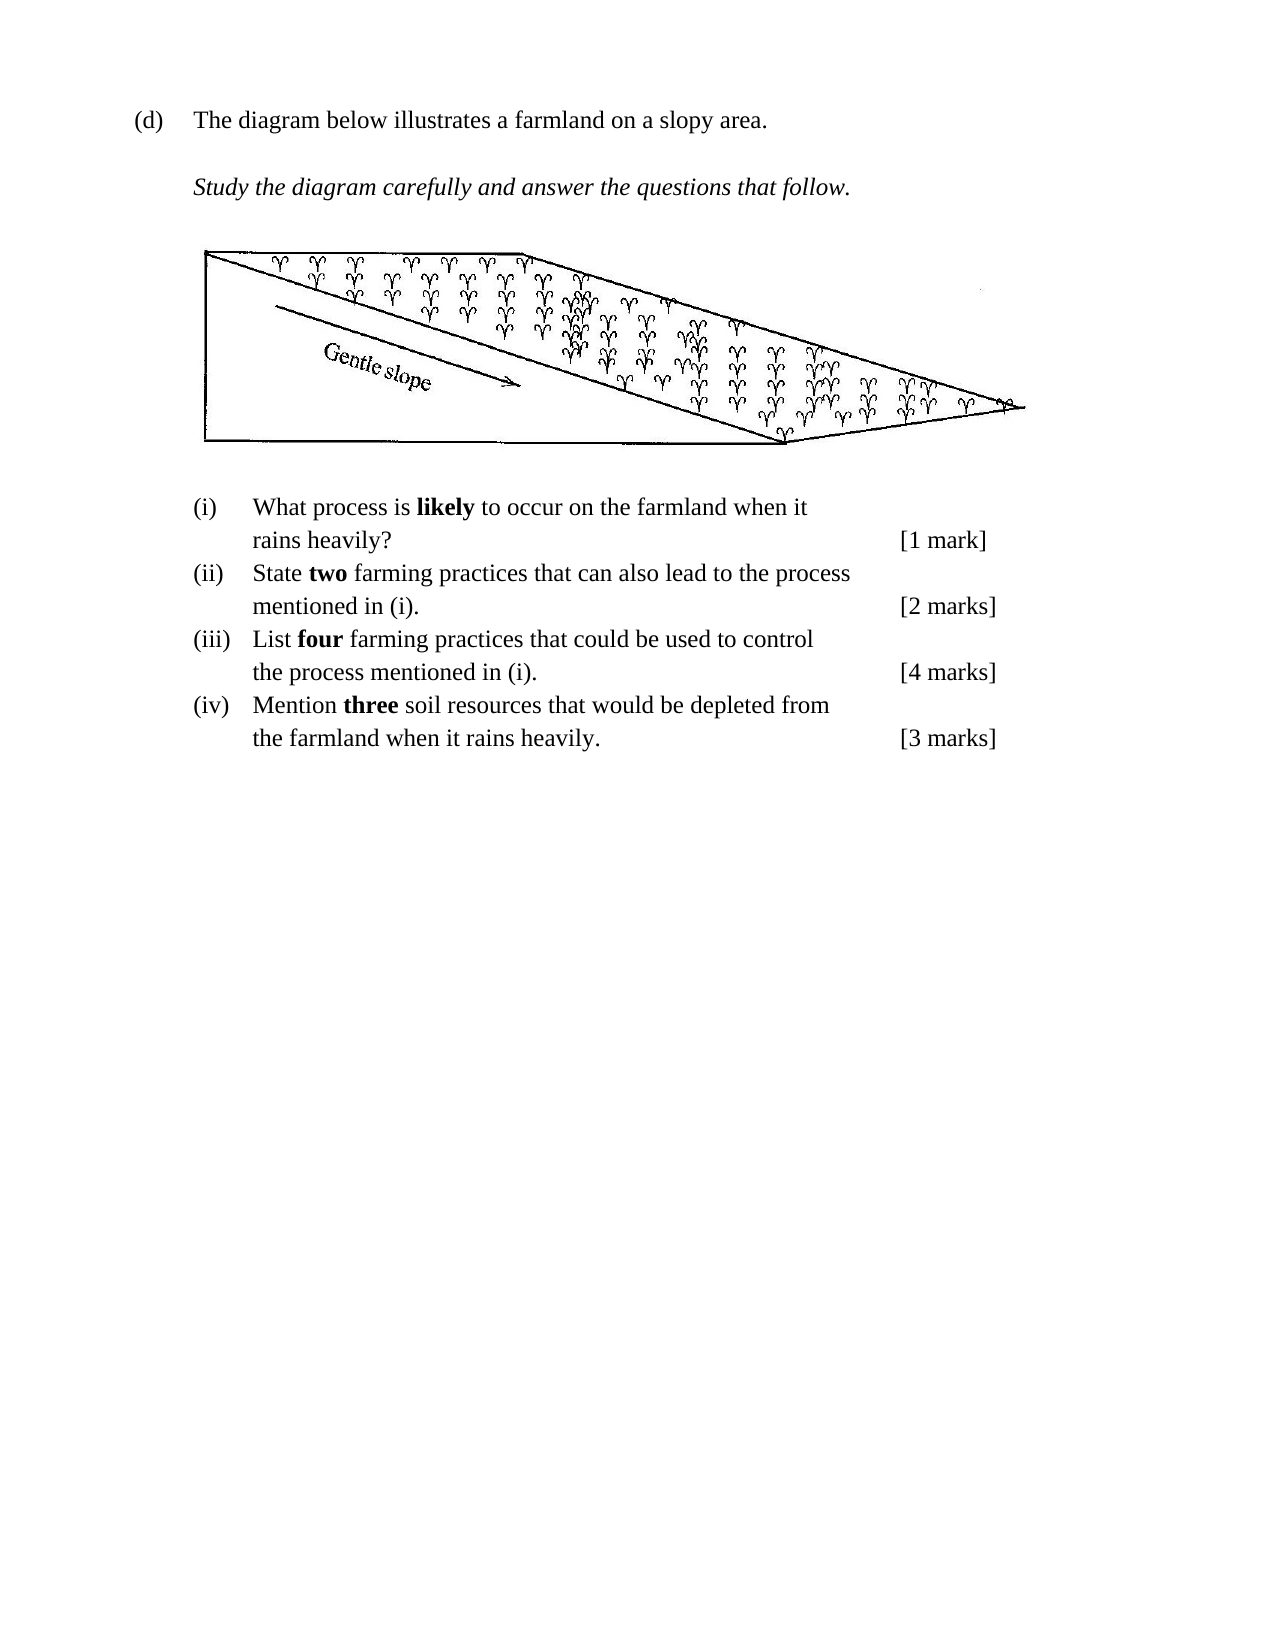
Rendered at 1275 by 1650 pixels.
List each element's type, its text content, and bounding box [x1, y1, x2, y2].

list Mention three soil resources that would be depleted from [193, 690, 1200, 719]
picture [193, 237, 1037, 455]
list (d) The diagram below illustrates a farmland on a slopy area. [134, 106, 1200, 134]
list mentioned in (i). [2 marks] [252, 591, 1200, 620]
list the process mentioned in (i). [4 marks] [252, 657, 1200, 686]
list rains heavily? [1 mark] [252, 525, 1200, 554]
list What process is likely to occur on the farmland when it [193, 492, 1200, 521]
list State two farming practices that can also lead to the process [193, 558, 1200, 587]
list Study the diagram carefully and answer the questions that follow. [193, 172, 1200, 200]
list the farmland when it rains heavily. [3 marks] [252, 723, 1200, 752]
list List four farming practices that could be used to control [193, 624, 1200, 653]
